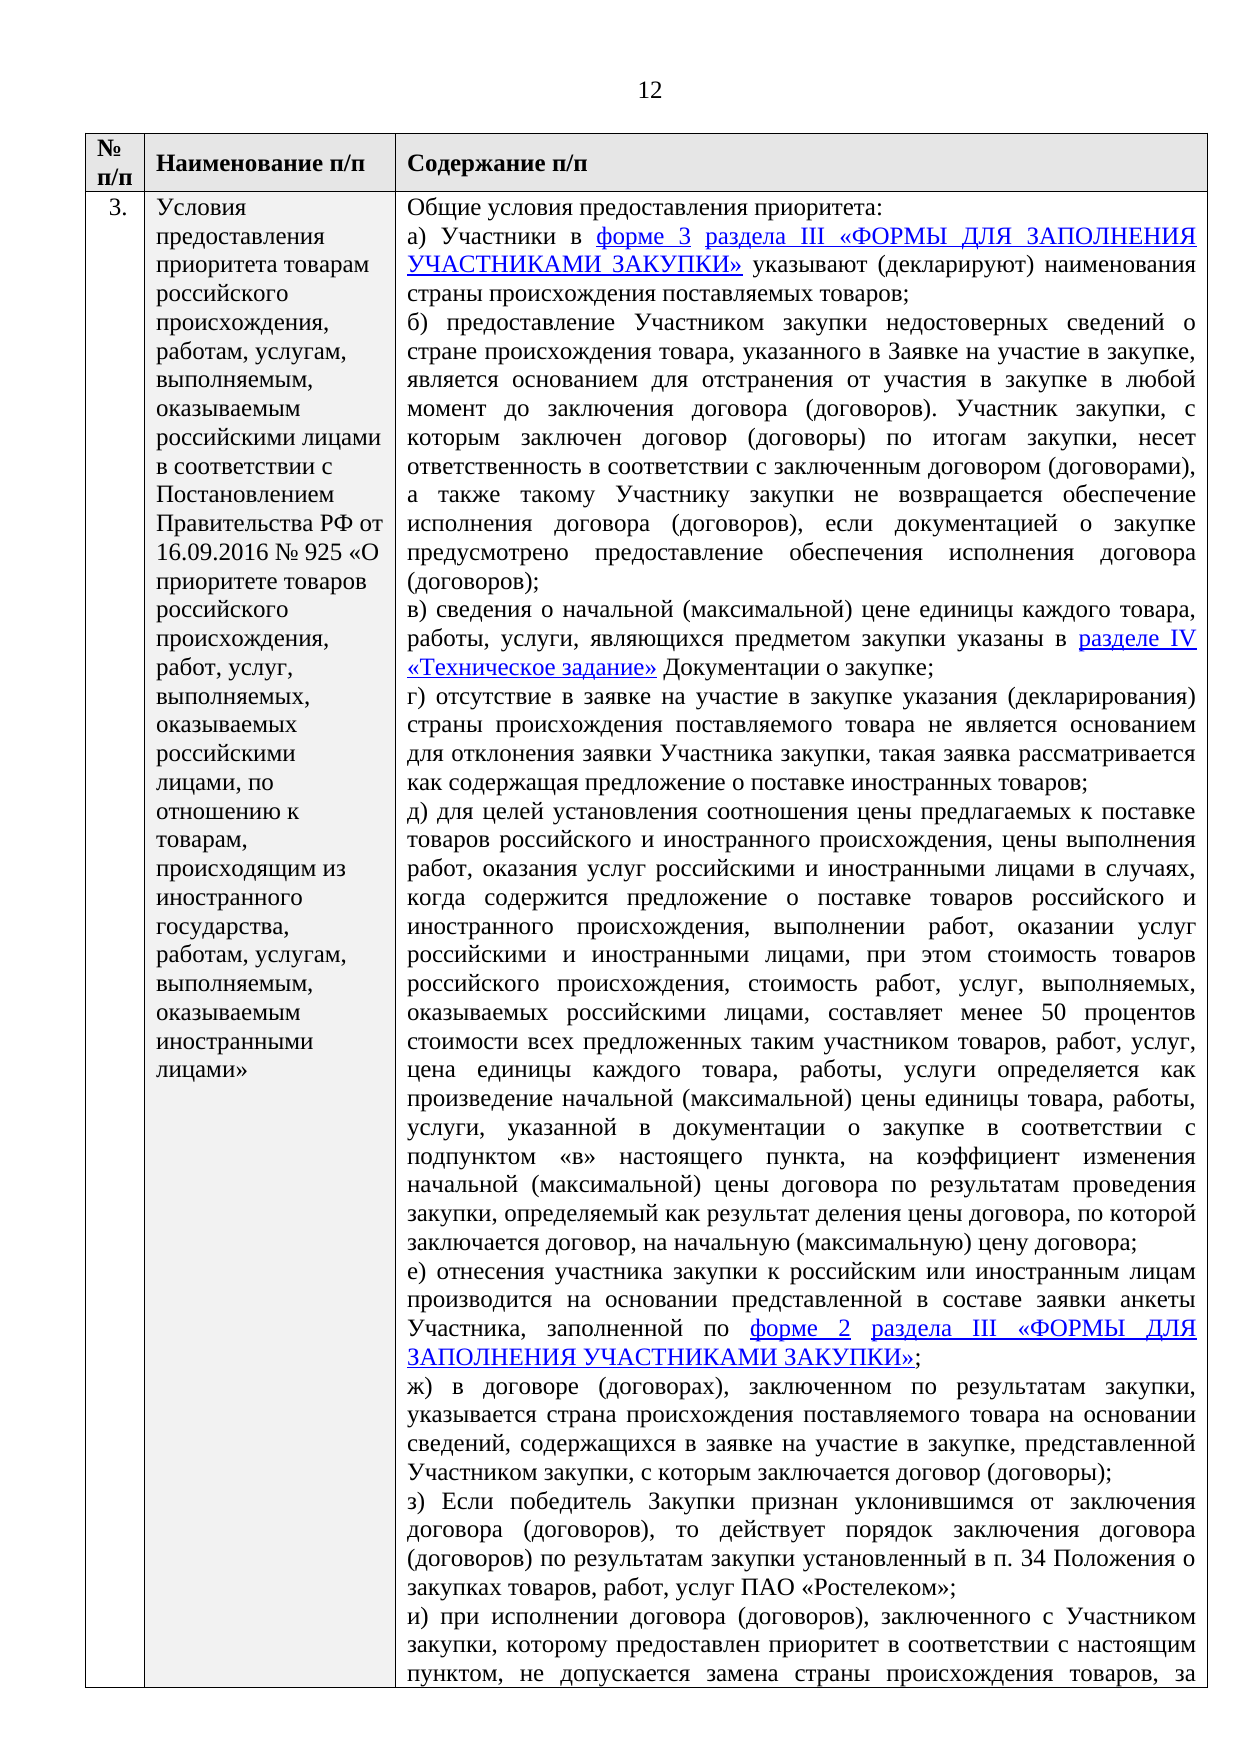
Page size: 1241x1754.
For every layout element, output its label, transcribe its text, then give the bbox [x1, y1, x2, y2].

table_cell [86, 192, 144, 1687]
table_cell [145, 192, 395, 1687]
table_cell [396, 192, 1207, 1687]
table_header Наименование п/п [145, 134, 395, 191]
table_header Содержание п/п [396, 134, 1207, 191]
table_header № п/п [86, 134, 144, 191]
